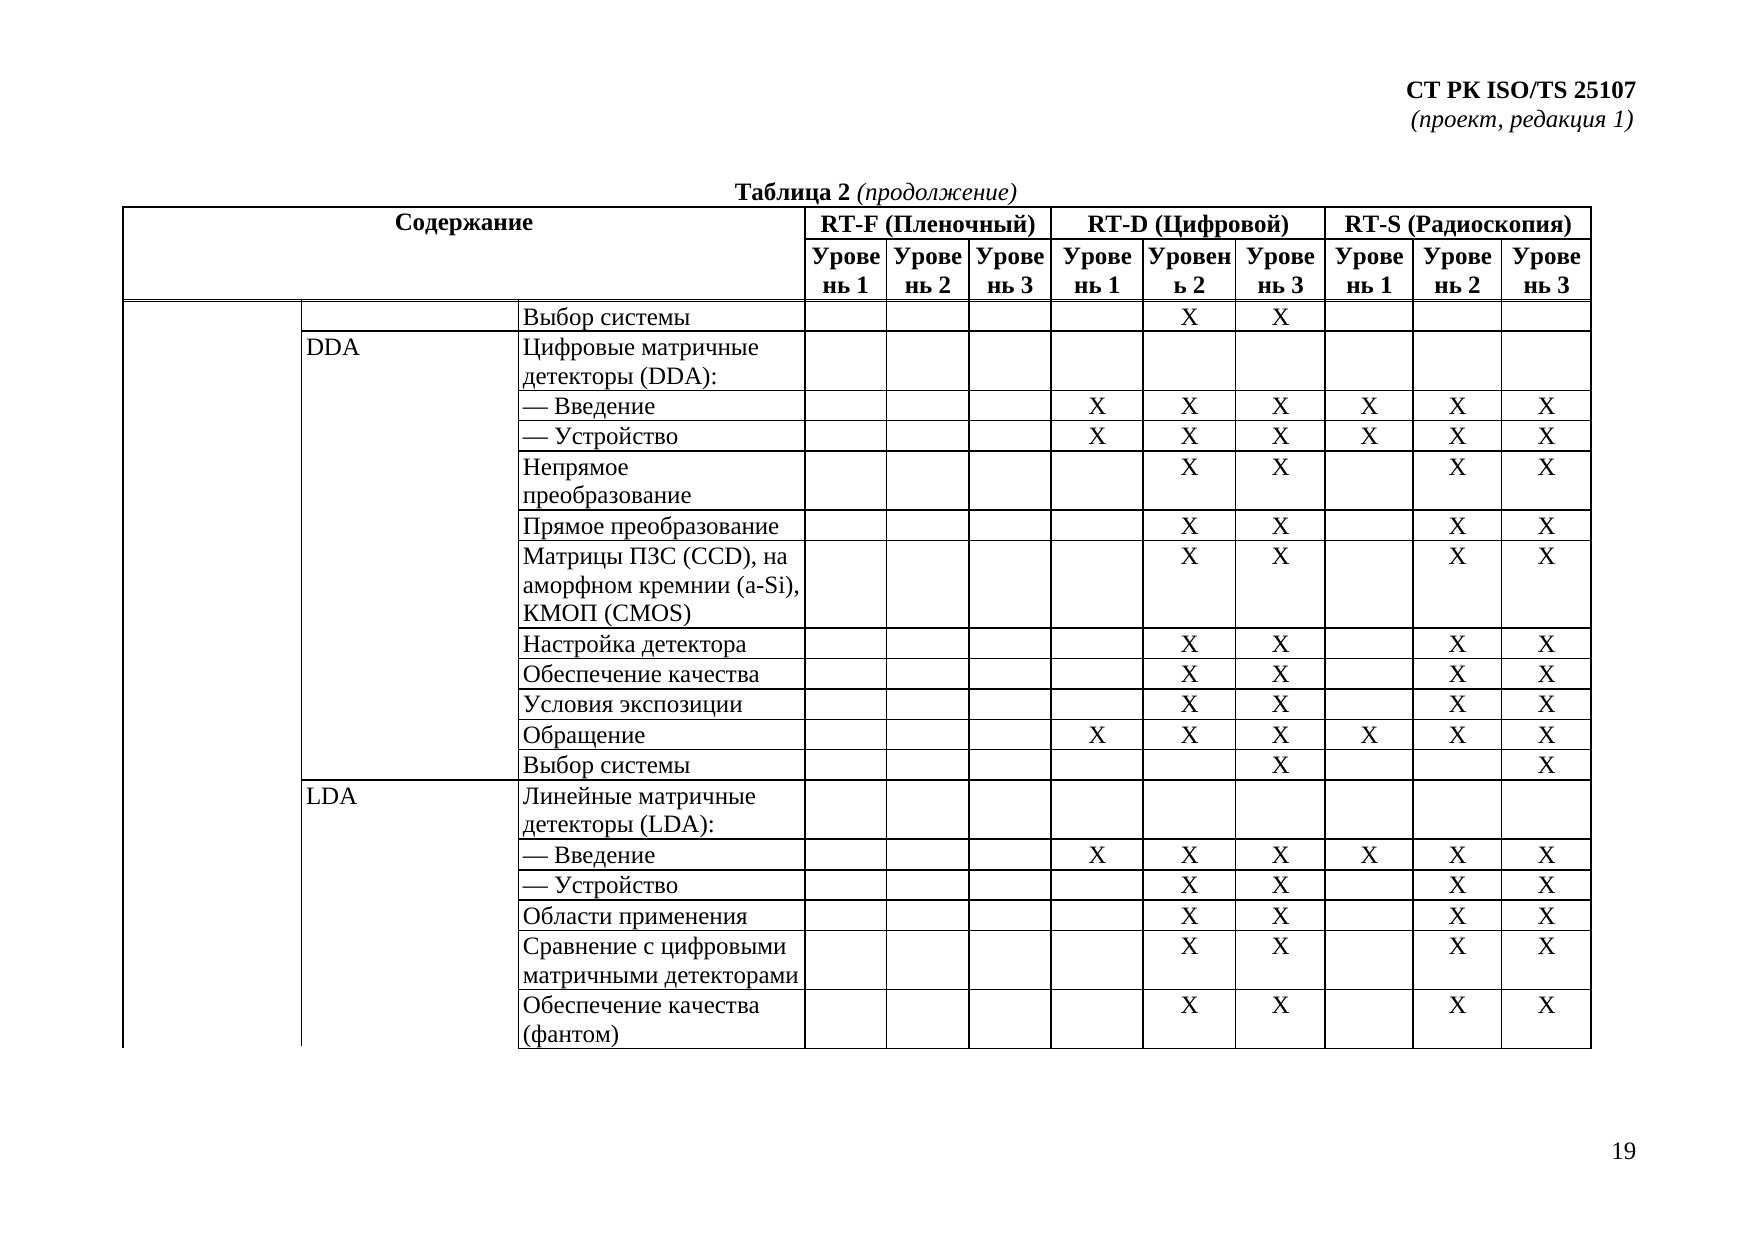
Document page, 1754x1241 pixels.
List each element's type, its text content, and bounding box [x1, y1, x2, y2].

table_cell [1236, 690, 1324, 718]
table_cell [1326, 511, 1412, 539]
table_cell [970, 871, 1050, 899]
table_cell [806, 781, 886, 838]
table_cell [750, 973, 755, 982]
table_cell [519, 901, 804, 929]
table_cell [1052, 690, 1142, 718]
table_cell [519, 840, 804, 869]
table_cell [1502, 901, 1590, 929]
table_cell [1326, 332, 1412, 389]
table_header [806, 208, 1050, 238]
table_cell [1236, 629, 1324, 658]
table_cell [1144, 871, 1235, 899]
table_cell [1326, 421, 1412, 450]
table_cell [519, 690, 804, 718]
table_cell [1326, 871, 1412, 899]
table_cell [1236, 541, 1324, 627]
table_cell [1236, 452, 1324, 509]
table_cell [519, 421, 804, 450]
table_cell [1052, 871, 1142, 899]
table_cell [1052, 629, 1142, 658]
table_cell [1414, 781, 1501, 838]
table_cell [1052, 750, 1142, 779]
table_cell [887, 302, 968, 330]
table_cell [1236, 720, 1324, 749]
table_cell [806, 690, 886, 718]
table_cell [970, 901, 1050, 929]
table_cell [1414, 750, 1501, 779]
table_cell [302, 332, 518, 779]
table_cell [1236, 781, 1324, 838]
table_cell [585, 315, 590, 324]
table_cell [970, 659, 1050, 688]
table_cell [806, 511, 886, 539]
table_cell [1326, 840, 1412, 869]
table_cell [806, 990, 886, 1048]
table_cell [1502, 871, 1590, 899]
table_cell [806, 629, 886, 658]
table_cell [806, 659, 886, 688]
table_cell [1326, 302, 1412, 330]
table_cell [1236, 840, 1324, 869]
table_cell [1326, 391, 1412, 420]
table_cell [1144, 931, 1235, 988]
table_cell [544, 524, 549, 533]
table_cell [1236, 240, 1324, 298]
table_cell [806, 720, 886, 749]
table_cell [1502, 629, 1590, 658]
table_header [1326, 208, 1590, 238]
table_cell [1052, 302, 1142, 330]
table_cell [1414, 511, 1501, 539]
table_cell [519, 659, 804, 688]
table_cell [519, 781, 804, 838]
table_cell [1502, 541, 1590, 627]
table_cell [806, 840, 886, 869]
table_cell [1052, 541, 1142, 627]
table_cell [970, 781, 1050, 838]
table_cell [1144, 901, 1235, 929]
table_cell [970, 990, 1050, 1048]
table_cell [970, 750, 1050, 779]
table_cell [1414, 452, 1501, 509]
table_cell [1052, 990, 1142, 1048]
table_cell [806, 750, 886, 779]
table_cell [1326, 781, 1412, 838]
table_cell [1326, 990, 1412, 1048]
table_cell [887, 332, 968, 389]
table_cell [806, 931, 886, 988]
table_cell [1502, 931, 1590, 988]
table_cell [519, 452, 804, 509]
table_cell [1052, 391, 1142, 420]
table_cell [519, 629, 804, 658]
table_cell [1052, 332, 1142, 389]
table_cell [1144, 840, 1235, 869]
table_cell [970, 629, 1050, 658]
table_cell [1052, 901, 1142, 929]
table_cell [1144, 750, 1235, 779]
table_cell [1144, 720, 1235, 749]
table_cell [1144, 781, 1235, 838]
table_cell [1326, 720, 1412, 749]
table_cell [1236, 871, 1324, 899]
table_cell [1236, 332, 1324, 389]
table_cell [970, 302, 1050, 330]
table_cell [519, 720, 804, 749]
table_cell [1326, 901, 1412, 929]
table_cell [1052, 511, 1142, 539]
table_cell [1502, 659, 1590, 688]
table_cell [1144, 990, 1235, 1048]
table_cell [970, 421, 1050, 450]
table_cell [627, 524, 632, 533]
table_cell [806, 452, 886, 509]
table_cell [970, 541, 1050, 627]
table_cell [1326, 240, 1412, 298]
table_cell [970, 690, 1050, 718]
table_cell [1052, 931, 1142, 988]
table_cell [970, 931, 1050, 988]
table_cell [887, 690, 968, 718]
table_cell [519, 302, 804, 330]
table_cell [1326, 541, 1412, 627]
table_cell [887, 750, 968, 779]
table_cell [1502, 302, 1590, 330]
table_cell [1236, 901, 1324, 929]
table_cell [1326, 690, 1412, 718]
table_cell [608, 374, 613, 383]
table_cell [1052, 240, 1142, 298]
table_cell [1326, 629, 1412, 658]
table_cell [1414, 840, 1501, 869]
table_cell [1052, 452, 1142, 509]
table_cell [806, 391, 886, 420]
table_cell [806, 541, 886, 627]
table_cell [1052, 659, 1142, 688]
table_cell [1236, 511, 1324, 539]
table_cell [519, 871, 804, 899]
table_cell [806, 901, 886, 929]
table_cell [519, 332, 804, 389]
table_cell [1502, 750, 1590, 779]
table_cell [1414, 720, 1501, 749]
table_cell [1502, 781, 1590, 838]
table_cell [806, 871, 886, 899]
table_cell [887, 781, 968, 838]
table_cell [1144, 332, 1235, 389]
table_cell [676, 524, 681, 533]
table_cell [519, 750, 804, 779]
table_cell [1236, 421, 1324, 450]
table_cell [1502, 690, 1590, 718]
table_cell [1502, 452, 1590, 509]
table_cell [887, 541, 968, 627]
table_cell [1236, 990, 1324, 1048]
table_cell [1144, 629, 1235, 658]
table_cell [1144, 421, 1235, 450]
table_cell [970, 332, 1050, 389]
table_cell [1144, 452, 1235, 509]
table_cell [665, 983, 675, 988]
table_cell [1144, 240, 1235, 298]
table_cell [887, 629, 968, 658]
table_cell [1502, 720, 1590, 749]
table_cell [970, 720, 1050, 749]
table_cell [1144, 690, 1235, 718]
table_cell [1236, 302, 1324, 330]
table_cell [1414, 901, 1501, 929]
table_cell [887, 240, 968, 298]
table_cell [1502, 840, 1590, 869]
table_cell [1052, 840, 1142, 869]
text Таблица 2 (продолжение) [118, 177, 1636, 206]
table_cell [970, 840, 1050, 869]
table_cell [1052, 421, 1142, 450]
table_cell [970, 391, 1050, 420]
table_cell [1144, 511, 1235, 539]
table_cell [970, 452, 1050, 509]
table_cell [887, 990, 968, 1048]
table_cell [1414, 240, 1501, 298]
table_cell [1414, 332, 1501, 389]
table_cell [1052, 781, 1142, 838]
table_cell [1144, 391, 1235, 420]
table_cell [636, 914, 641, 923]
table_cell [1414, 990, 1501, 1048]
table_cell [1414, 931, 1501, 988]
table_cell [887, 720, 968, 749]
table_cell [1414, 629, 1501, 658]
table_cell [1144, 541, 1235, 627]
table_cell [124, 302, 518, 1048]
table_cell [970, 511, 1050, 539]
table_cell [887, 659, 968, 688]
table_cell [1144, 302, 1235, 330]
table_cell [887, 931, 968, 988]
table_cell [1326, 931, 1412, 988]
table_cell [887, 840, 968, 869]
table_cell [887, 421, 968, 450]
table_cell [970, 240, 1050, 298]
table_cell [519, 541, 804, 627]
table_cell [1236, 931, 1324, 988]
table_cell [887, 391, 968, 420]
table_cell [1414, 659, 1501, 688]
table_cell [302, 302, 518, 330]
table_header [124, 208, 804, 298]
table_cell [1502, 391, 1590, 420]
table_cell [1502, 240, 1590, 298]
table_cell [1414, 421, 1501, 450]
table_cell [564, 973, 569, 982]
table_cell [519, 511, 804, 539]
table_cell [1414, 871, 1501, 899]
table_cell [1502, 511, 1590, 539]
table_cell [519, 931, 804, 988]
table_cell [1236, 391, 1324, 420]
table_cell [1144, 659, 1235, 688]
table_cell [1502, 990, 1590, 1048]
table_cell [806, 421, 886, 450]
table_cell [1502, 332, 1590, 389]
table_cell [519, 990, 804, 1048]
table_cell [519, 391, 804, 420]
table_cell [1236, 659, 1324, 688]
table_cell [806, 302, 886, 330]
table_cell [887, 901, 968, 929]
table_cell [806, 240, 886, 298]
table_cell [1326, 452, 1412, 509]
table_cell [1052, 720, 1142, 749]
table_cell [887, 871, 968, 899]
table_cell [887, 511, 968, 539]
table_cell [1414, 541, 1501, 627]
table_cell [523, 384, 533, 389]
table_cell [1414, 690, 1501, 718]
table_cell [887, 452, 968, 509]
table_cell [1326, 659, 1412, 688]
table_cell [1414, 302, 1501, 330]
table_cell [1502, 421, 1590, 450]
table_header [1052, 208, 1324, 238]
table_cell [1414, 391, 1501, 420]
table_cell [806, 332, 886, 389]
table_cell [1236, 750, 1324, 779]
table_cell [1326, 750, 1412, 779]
